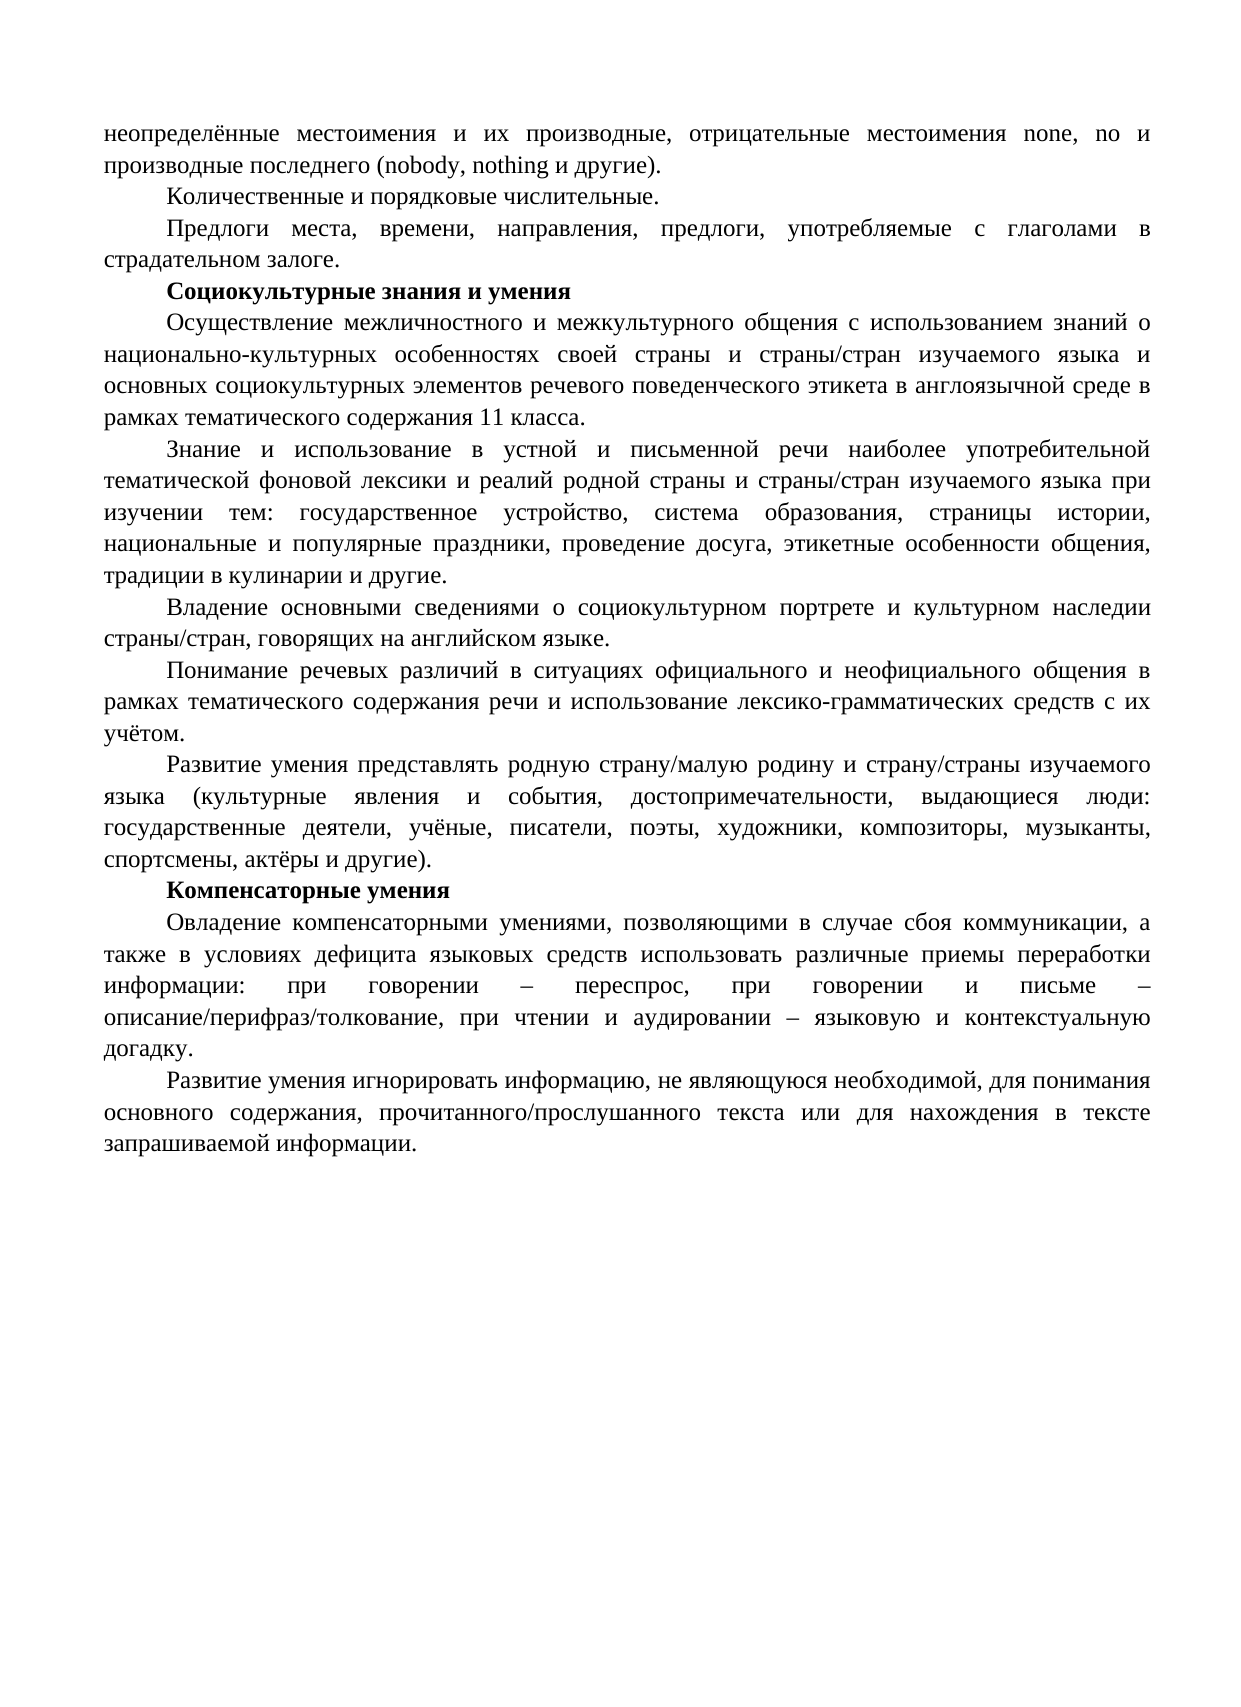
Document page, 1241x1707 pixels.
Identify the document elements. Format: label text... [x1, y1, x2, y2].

text Развитие умения игнорировать информацию, не являющуюся необходимой, для понимания основного содержания, прочитанного/прослушанного текста или для нахождения в тексте запрашиваемой информации. [103, 1065, 1152, 1157]
text Развитие умения представлять родную страну/малую родину и страну/страны изучаемого языка (культурные явления и события, достопримечательности, выдающиеся люди: государственные деятели, учёные, писатели, поэты, художники, композиторы, музыканты, спортсмены, актёры и другие). [103, 749, 1152, 873]
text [103, 118, 1152, 178]
text Владение основными сведениями о социокультурном портрете и культурном наследии страны/стран, говорящих на английском языке. [103, 592, 1152, 652]
text Предлоги места, времени, направления, предлоги, употребляемые с глаголами в страдательном залоге. [103, 213, 1152, 273]
text Знание и использование в устной и письменной речи наиболее употребительной тематической фоновой лексики и реалий родной страны и страны/стран изучаемого языка при изучении тем: государственное устройство, система образования, страницы истории, национальные и популярные праздники, проведение досуга, этикетные особенности общения, традиции в кулинарии и другие. [103, 434, 1152, 589]
text Понимание речевых различий в ситуациях официального и неофициального общения в рамках тематического содержания речи и использование лексико-грамматических средств с их учётом. [103, 655, 1152, 747]
text Осуществление межличностного и межкультурного общения с использованием знаний о национально-культурных особенностях своей страны и страны/стран изучаемого языка и основных социокультурных элементов речевого поведенческого этикета в англоязычной среде в рамках тематического содержания 11 класса. [103, 307, 1152, 431]
text Компенсаторные умения [103, 876, 1152, 904]
text Количественные и порядковые числительные. [103, 181, 1152, 210]
text Социокультурные знания и умения [103, 276, 1152, 305]
text Овладение компенсаторными умениями, позволяющими в случае сбоя коммуникации, а также в условиях дефицита языковых средств использовать различные приемы переработки информации: при говорении – переспрос, при говорении и письме – описание/перифраз/толкование, при чтении и аудировании – языковую и контекстуальную догадку. [103, 907, 1152, 1062]
